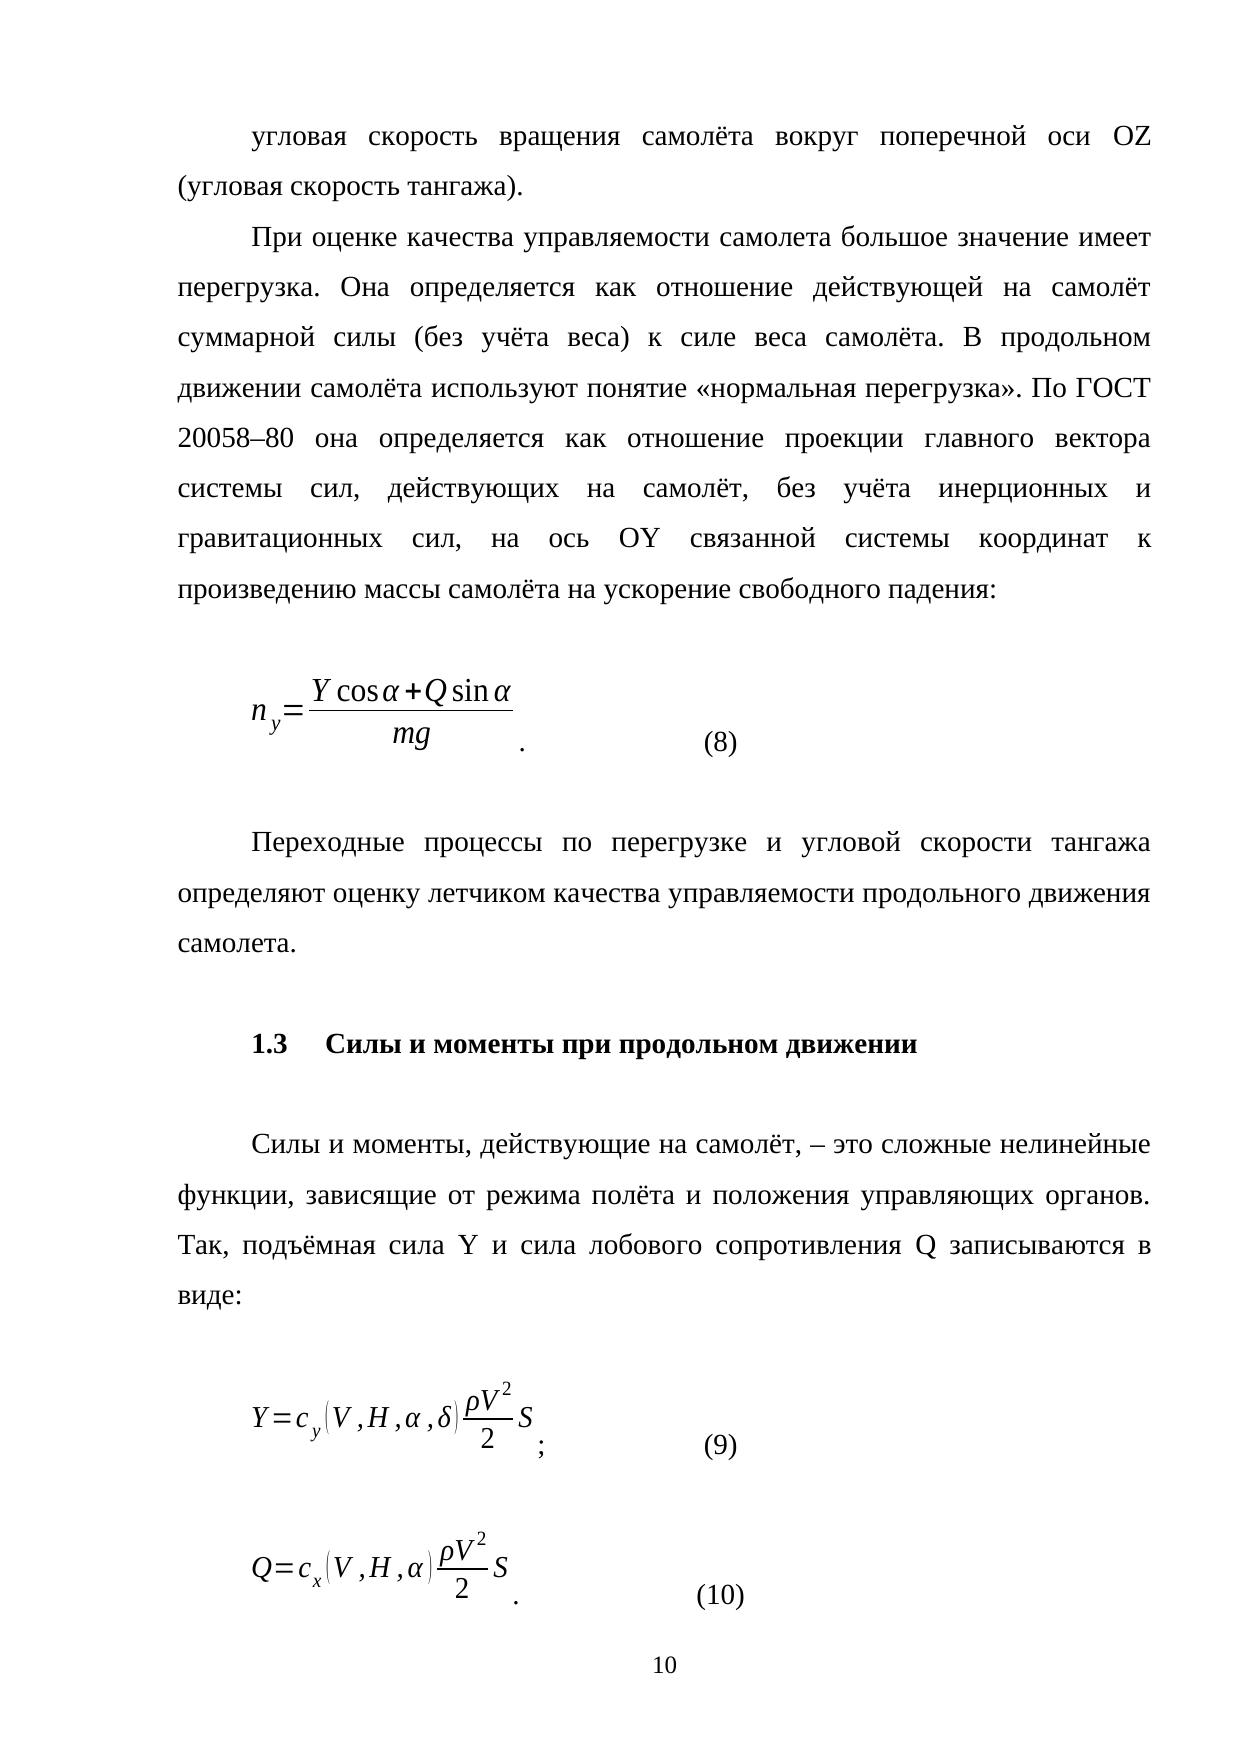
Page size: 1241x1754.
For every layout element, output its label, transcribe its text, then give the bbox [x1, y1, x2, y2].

text угловая скорость вращения самолёта вокруг поперечной оси OZ (угловая скорость тангажа). [177, 118, 1152, 202]
text . (10) [177, 1528, 1152, 1611]
text ; (9) [177, 1378, 1152, 1461]
text Силы и моменты, действующие на самолёт, – это сложные нелинейные функции, зависящие от режима полёта и положения управляющих органов. Так, подъёмная сила Y и сила лобового сопротивления Q записываются в виде: [177, 1126, 1152, 1311]
text Переходные процессы по перегрузке и угловой скорости тангажа определяют оценку летчиком качества управляемости продольного движения самолета. [177, 824, 1152, 959]
text При оценке качества управляемости самолета большое значение имеет перегрузка. Она определяется как отношение действующей на самолёт суммарной силы (без учёта веса) к силе веса самолёта. В продольном движении самолёта используют понятие «нормальная перегрузка». По ГОСТ 20058–80 она определяется как отношение проекции главного вектора системы сил, действующих на самолёт, без учёта инерционных и гравитационных сил, на ось OY связанной системы координат к произведению массы самолёта на ускорение свободного падения: [177, 219, 1152, 604]
text . (8) [177, 672, 1152, 757]
subtitle Силы и моменты при продольном движении [177, 1026, 1152, 1059]
